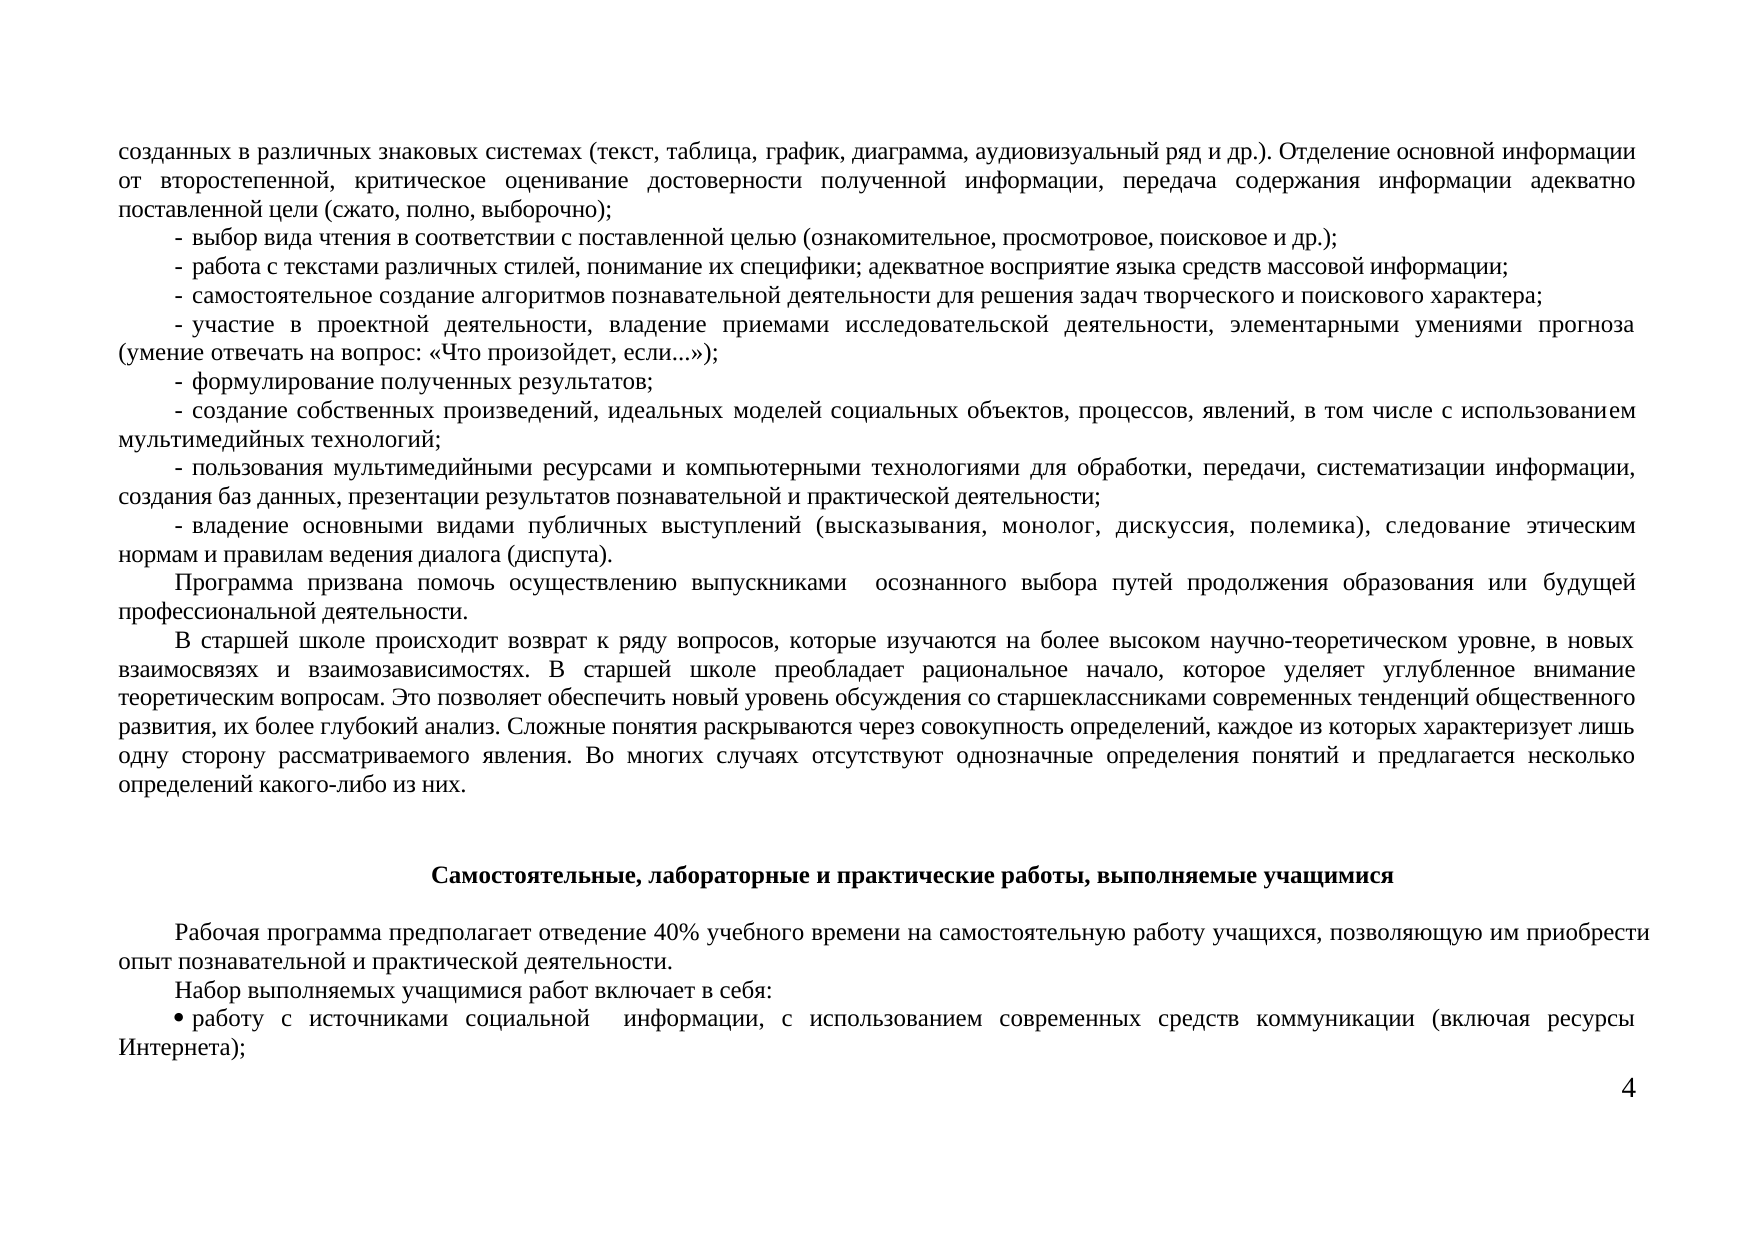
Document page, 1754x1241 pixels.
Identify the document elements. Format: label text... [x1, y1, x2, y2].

list пользования мультимедийными ресурсами и компьютерными технологиями для обработки, передачи, систематизации информации, создания баз данных, презентации результатов познавательной и практической деятельности; [118, 452, 1636, 510]
text Набор выполняемых учащимися работ включает в себя: [118, 975, 1651, 1003]
list выбор вида чтения в соответствии с поставленной целью (ознакомительное, просмотровое, поисковое и др.); [118, 222, 1636, 251]
text Программа призвана помочь осуществлению выпускниками осознанного выбора путей продолжения образования или будущей профессиональной деятельности. [118, 567, 1636, 625]
list формулирование полученных результатов; [118, 366, 1636, 395]
list владение основными видами публичных выступлений (высказывания, монолог, дискуссия, полемика), следование этическим нормам и правилам ведения диалога (диспута). [118, 510, 1636, 567]
list участие в проектной деятельности, владение приемами исследовательской деятельности, элементарными умениями прогноза (умение отвечать на вопрос: «Что произойдет, если...»); [118, 309, 1636, 366]
text Рабочая программа предполагает отведение 40% учебного времени на самостоятельную работу учащихся, позволяющую им приобрести опыт познавательной и практической деятельности. [118, 917, 1651, 975]
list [118, 136, 1636, 222]
list работа с текстами различных стилей, понимание их специфики; адекватное восприятие языка средств массовой информации; [118, 251, 1636, 280]
text В старшей школе происходит возврат к ряду вопросов, которые изучаются на более высоком научно-теоретическом уровне, в новых взаимосвязях и взаимозависимостях. В старшей школе преобладает рациональное начало, которое уделяет углубленное внимание теоретическим вопросам. Это позволяет обеспечить новый уровень обсуждения со старшеклассниками современных тенденций общественного развития, их более глубокий анализ. Сложные понятия раскрываются через совокупность определений, каждое из которых характеризует лишь одну сторону рассматриваемого явления. Во многих случаях отсутствуют однозначные определения понятий и предлагается несколько определений какого-либо из них. [118, 625, 1636, 797]
list самостоятельное создание алгоритмов познавательной деятельности для решения задач творческого и поискового характера; [118, 280, 1636, 309]
list создание собственных произведений, идеальных моделей социальных объектов, процессов, явлений, в том числе с использованием мультимедийных технологий; [118, 395, 1636, 452]
text Самостоятельные, лабораторные и практические работы, выполняемые учащимися [118, 860, 1651, 888]
list работу с источниками социальной информации, с использованием современных средств коммуникации (включая ресурсы Интернета); [118, 1003, 1636, 1061]
